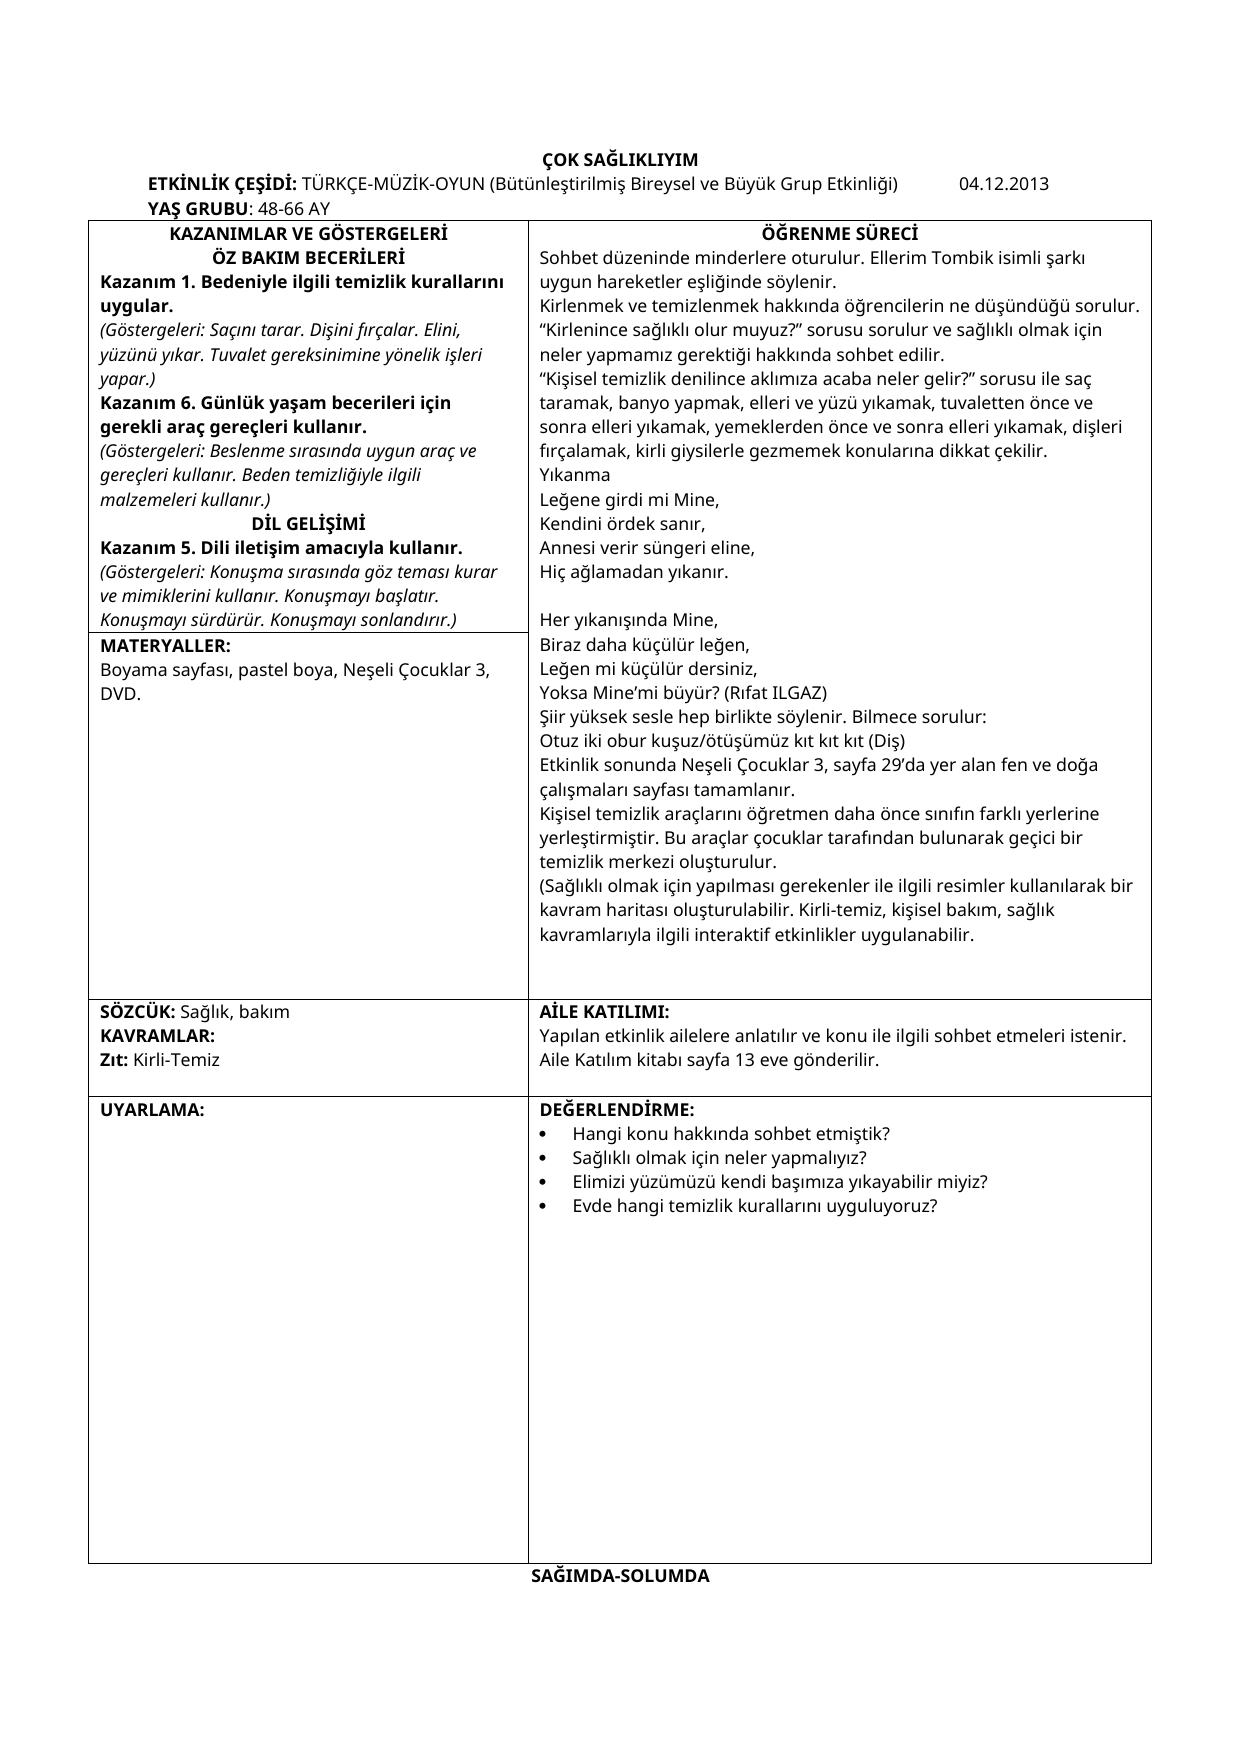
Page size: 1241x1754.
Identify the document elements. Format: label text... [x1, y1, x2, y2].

text ETKİNLİK ÇEŞİDİ: TÜRKÇE-MÜZİK-OYUN (Bütünleştirilmiş Bireysel ve Büyük Grup Etkinliği) 04.12.2013 [148, 172, 1093, 196]
table_cell MATERYALLER: Boyama sayfası, pastel boya, Neşeli Çocuklar 3, DVD. [89, 633, 528, 998]
table_cell SÖZCÜK: Sağlık, bakım KAVRAMLAR: Zıt: Kirli-Temiz [89, 1000, 528, 1096]
text SAĞIMDA-SOLUMDA [148, 1564, 1093, 1588]
table_header KAZANIMLAR VE GÖSTERGELERİ ÖZ BAKIM BECERİLERİ Kazanım 1. Bedeniyle ilgili temizlik kurallarını uygular. (Göstergeleri: Saçını tarar. Dişini fırçalar. Elini, yüzünü yıkar. Tuvalet gereksinimine yönelik işleri yapar.) Kazanım 6. Günlük yaşam becerileri için gerekli araç gereçleri kullanır. (Göstergeleri: Beslenme sırasında uygun araç ve gereçleri kullanır. Beden temizliğiyle ilgili malzemeleri kullanır.) DİL GELİŞİMİ Kazanım 5. Dili iletişim amacıyla kullanır. (Göstergeleri: Konuşma sırasında göz teması kurar ve mimiklerini kullanır. Konuşmayı başlatır. Konuşmayı sürdürür. Konuşmayı sonlandırır.) [89, 221, 528, 632]
table_cell DEĞERLENDİRME: Hangi konu hakkında sohbet etmiştik? Sağlıklı olmak için neler yapmalıyız? Elimizi yüzümüzü kendi başımıza yıkayabilir miyiz? Evde hangi temizlik kurallarını uyguluyoruz? [529, 1097, 1151, 1562]
table_header ÖĞRENME SÜRECİ Sohbet düzeninde minderlere oturulur. Ellerim Tombik isimli şarkı uygun hareketler eşliğinde söylenir. Kirlenmek ve temizlenmek hakkında öğrencilerin ne düşündüğü sorulur. “Kirlenince sağlıklı olur muyuz?” sorusu sorulur ve sağlıklı olmak için neler yapmamız gerektiği hakkında sohbet edilir. “Kişisel temizlik denilince aklımıza acaba neler gelir?” sorusu ile saç taramak, banyo yapmak, elleri ve yüzü yıkamak, tuvaletten önce ve sonra elleri yıkamak, yemeklerden önce ve sonra elleri yıkamak, dişleri fırçalamak, kirli giysilerle gezmemek konularına dikkat çekilir. Yıkanma Leğene girdi mi Mine, Kendini ördek sanır, Annesi verir süngeri eline, Hiç ağlamadan yıkanır. Her yıkanışında Mine, Biraz daha küçülür leğen, Leğen mi küçülür dersiniz, Yoksa Mine’mi büyür? (Rıfat ILGAZ) Şiir yüksek sesle hep birlikte söylenir. Bilmece sorulur: Otuz iki obur kuşuz/ötüşümüz kıt kıt kıt (Diş) Etkinlik sonunda Neşeli Çocuklar 3, sayfa 29’da yer alan fen ve doğa çalışmaları sayfası tamamlanır. Kişisel temizlik araçlarını öğretmen daha önce sınıfın farklı yerlerine yerleştirmiştir. Bu araçlar çocuklar tarafından bulunarak geçici bir temizlik merkezi oluşturulur. (Sağlıklı olmak için yapılması gerekenler ile ilgili resimler kullanılarak bir kavram haritası oluşturulabilir. Kirli-temiz, kişisel bakım, sağlık kavramlarıyla ilgili interaktif etkinlikler uygulanabilir. [529, 221, 1151, 998]
table_cell UYARLAMA: [89, 1097, 528, 1562]
table_cell AİLE KATILIMI: Yapılan etkinlik ailelere anlatılır ve konu ile ilgili sohbet etmeleri istenir. Aile Katılım kitabı sayfa 13 eve gönderilir. [529, 1000, 1151, 1096]
text ÇOK SAĞLIKLIYIM [148, 148, 1093, 172]
text YAŞ GRUBU: 48-66 AY [148, 196, 1093, 220]
